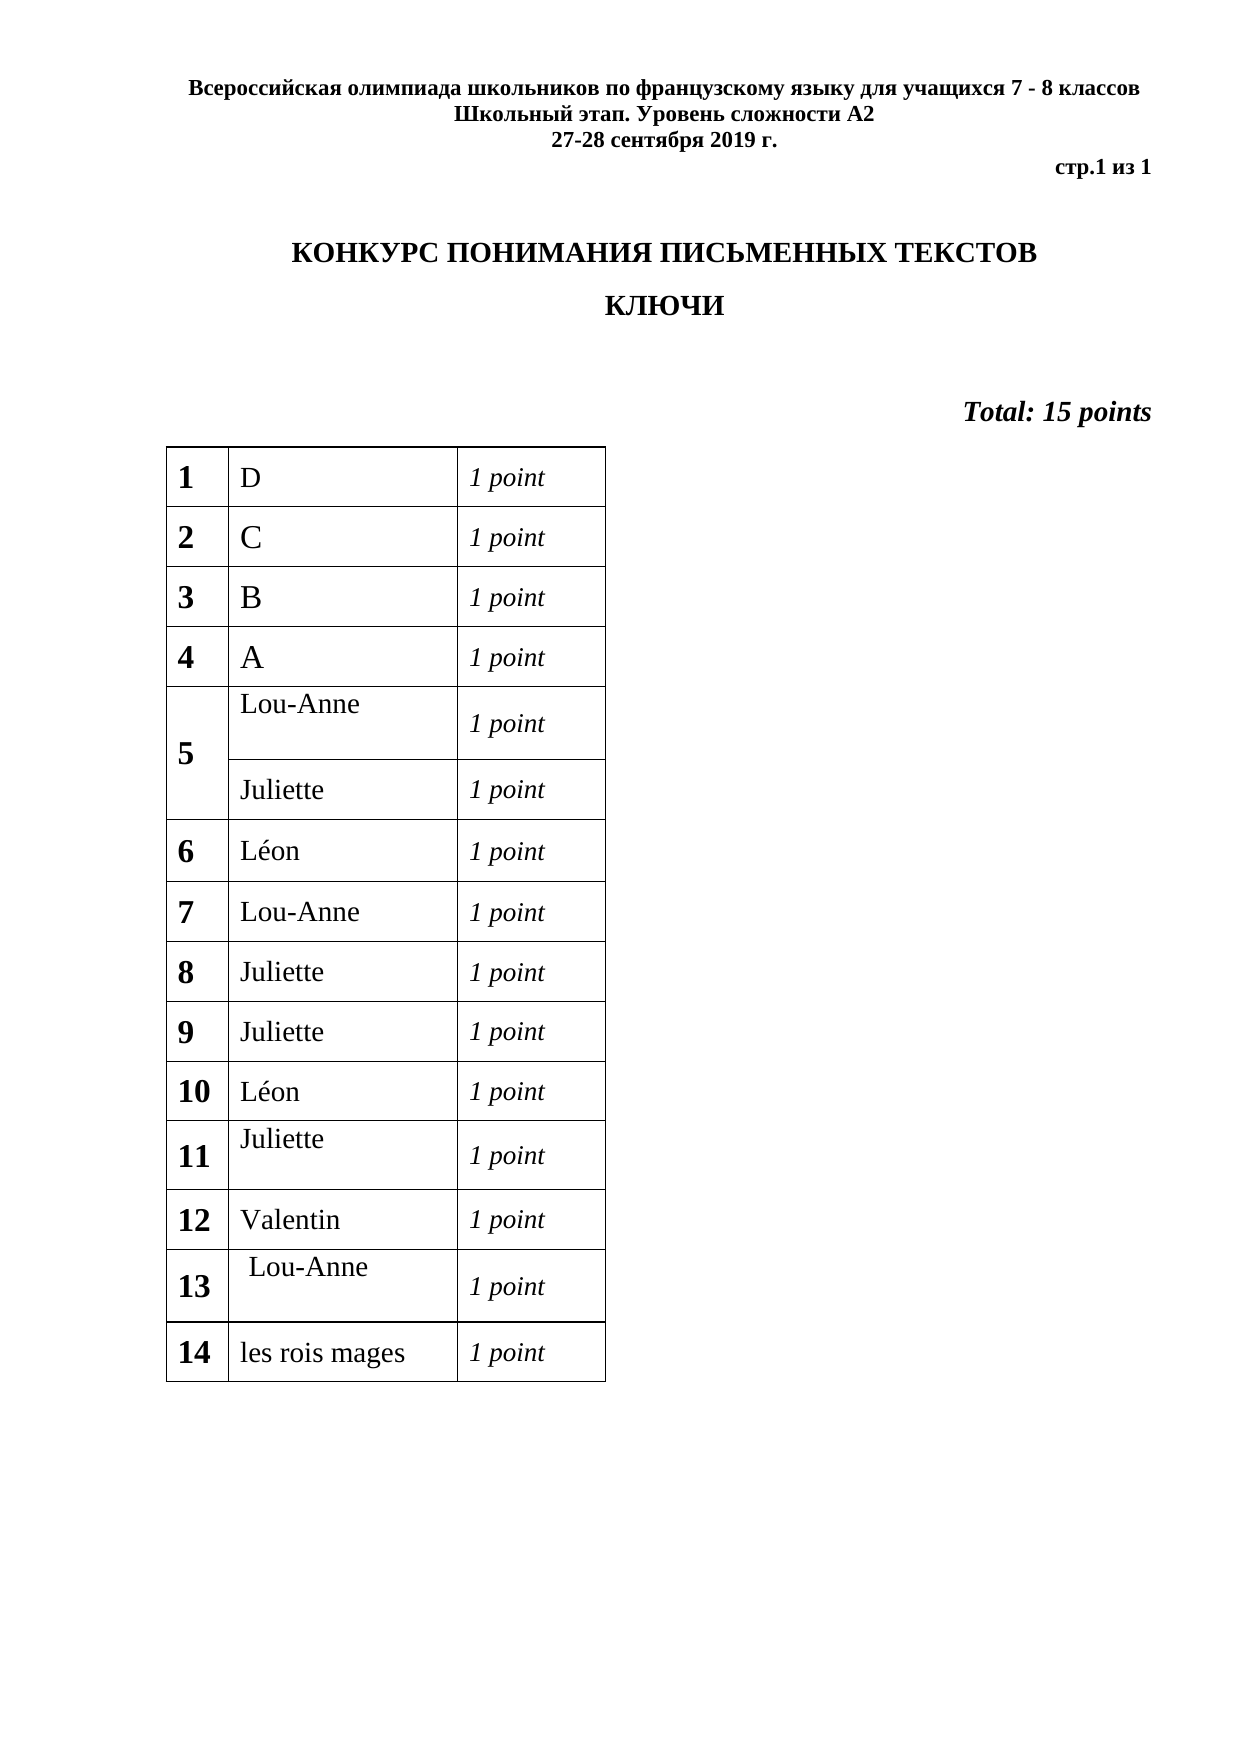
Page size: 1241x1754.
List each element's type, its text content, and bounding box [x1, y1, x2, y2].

table_cell Léon [229, 820, 457, 881]
table_cell 1 point [458, 1323, 605, 1381]
table_cell 4 [167, 627, 228, 686]
table_cell 3 [167, 567, 228, 626]
table_cell C [229, 507, 457, 566]
table_cell 1 point [458, 627, 605, 686]
table_cell 12 [167, 1190, 228, 1248]
table_header D [229, 448, 457, 506]
table_cell 1 point [458, 882, 605, 941]
table_cell 1 point [458, 820, 605, 881]
table_cell 1 point [458, 1250, 605, 1321]
table_cell 1 point [458, 1062, 605, 1120]
table_cell Lou-Anne [229, 1250, 457, 1321]
table_cell 1 point [458, 760, 605, 818]
table_header 1 point [458, 448, 605, 506]
text КОНКУРС ПОНИМАНИЯ ПИСЬМЕННЫХ ТЕКСТОВ [177, 235, 1152, 269]
table_cell Juliette [229, 760, 457, 818]
table_cell 1 point [458, 507, 605, 566]
table_cell 1 point [458, 1190, 605, 1248]
table_cell 7 [167, 882, 228, 941]
table_cell Valentin [229, 1190, 457, 1248]
table_cell 1 point [458, 1002, 605, 1061]
table_cell 1 point [458, 1121, 605, 1188]
table_cell 10 [167, 1062, 228, 1120]
table_cell Juliette [229, 1002, 457, 1061]
table_cell Juliette [229, 942, 457, 1001]
table_cell 8 [167, 942, 228, 1001]
table_cell les rois mages [229, 1323, 457, 1381]
table_cell A [229, 627, 457, 686]
table_cell 13 [167, 1250, 228, 1321]
text КЛЮЧИ [177, 288, 1152, 322]
table_cell Lou-Anne [229, 687, 457, 758]
table_cell Léon [229, 1062, 457, 1120]
table_cell 14 [167, 1323, 228, 1381]
text Total: 15 points [177, 394, 1152, 427]
table_cell 6 [167, 820, 228, 881]
table_cell 5 [167, 687, 228, 818]
table_header 1 [167, 448, 228, 506]
table_cell 1 point [458, 567, 605, 626]
table_cell 11 [167, 1121, 228, 1188]
table_cell Lou-Anne [229, 882, 457, 941]
table_cell Juliette [229, 1121, 457, 1188]
table_cell 9 [167, 1002, 228, 1061]
table_cell 2 [167, 507, 228, 566]
table_cell B [229, 567, 457, 626]
table_cell 1 point [458, 942, 605, 1001]
table_cell 1 point [458, 687, 605, 758]
